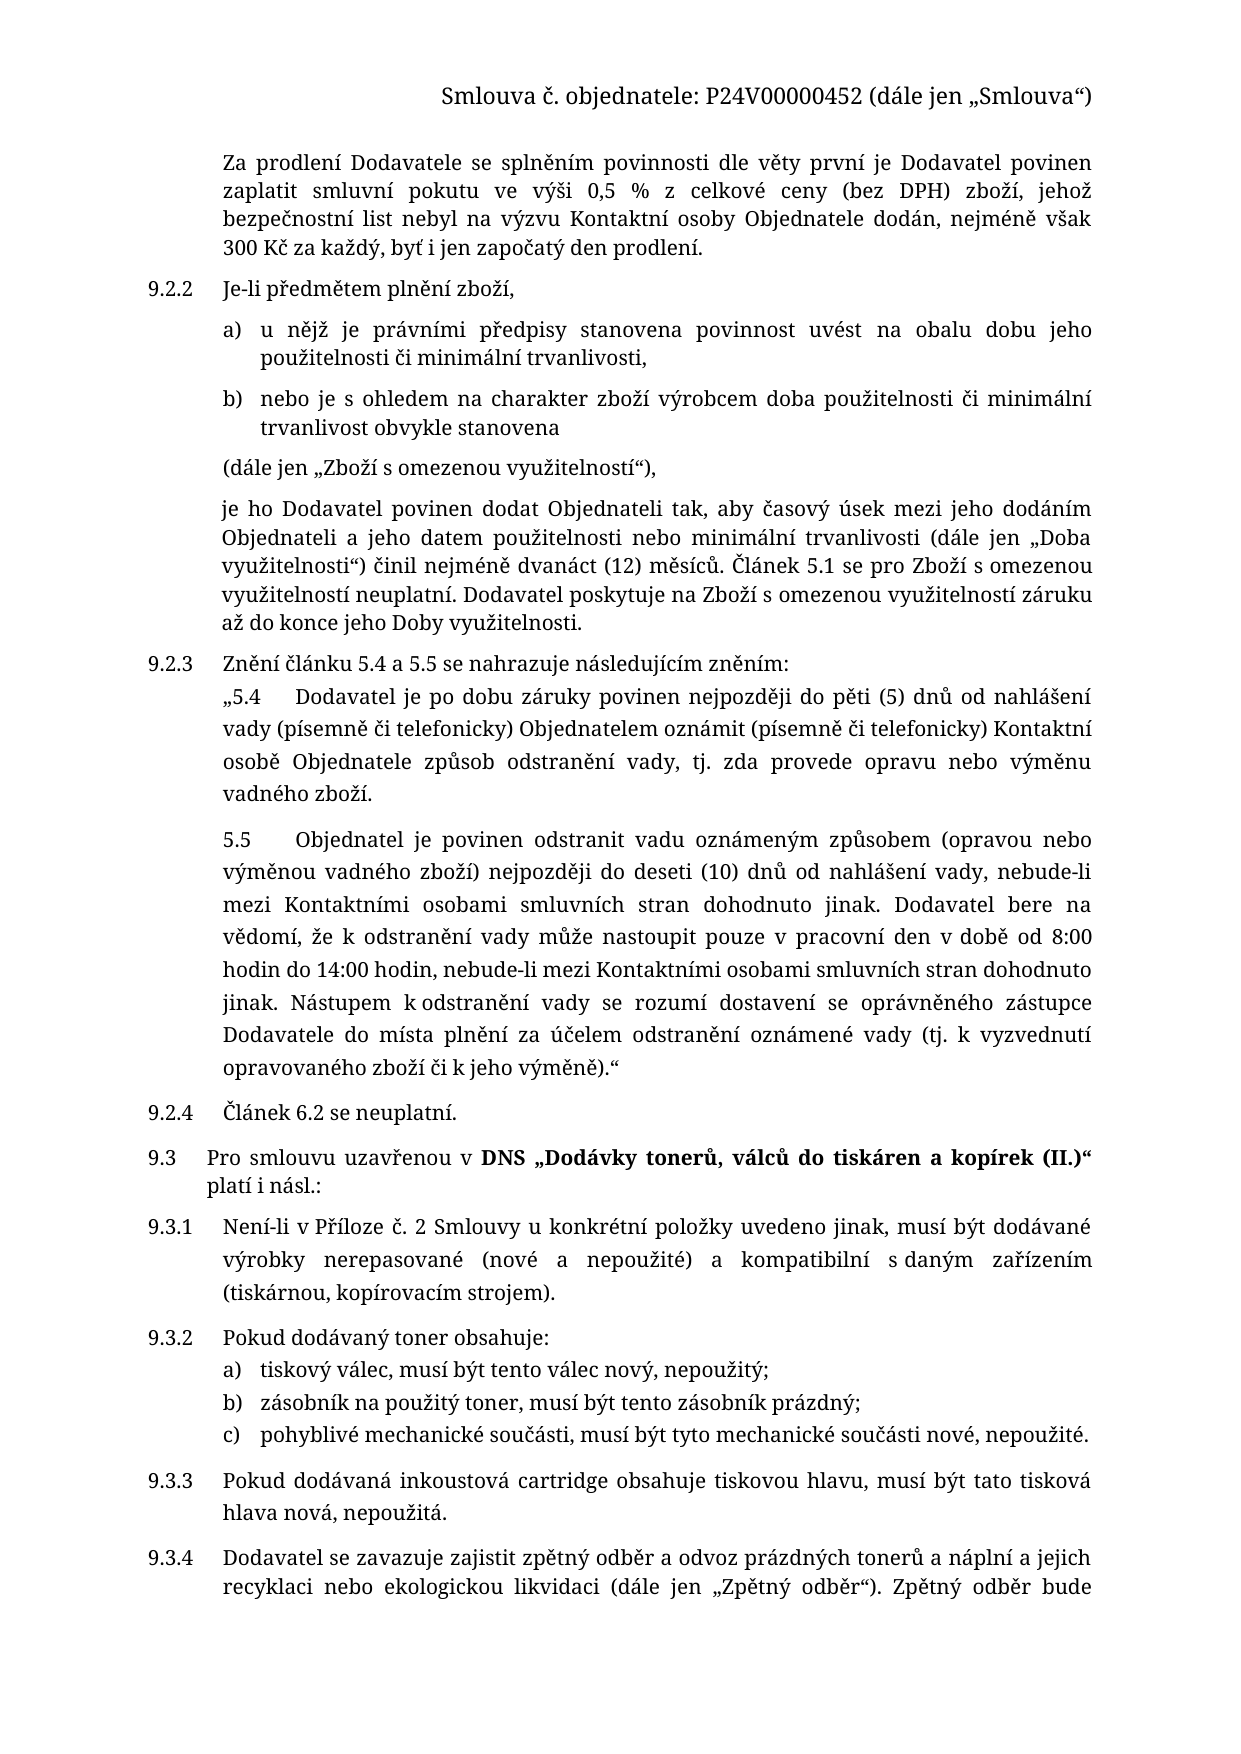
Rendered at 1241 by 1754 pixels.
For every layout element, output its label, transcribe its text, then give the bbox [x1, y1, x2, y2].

list u nějž je právními předpisy stanovena povinnost uvést na obalu dobu jeho použitelnosti či minimální trvanlivosti, [223, 315, 1093, 372]
list Je-li předmětem plnění zboží, [148, 274, 1093, 302]
list Není-li v Příloze č. 2 Smlouvy u konkrétní položky uvedeno jinak, musí být dodávané výrobky nerepasované (nové a nepoužité) a kompatibilní s daným zařízením (tiskárnou, kopírovacím strojem). [148, 1212, 1093, 1306]
list Článek 6.2 se neuplatní. [148, 1098, 1093, 1126]
list Znění článku 5.4 a 5.5 se nahrazuje následujícím zněním: [148, 649, 1093, 678]
list nebo je s ohledem na charakter zboží výrobcem doba použitelnosti či minimální trvanlivost obvykle stanovena [223, 384, 1093, 441]
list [148, 148, 1093, 261]
text je ho Dodavatel povinen dodat Objednateli tak, aby časový úsek mezi jeho dodáním Objednateli a jeho datem použitelnosti nebo minimální trvanlivosti (dále jen „Doba využitelnosti“) činil nejméně dvanáct (12) měsíců. Článek 5.1 se pro Zboží s omezenou využitelností neuplatní. Dodavatel poskytuje na Zboží s omezenou využitelností záruku až do konce jeho Doby využitelnosti. [221, 494, 1093, 637]
list 5.5 Objednatel je povinen odstranit vadu oznámeným způsobem (opravou nebo výměnou vadného zboží) nejpozději do deseti (10) dnů od nahlášení vady, nebude-li mezi Kontaktními osobami smluvních stran dohodnuto jinak. Dodavatel bere na vědomí, že k odstranění vady může nastoupit pouze v pracovní den v době od 8:00 hodin do 14:00 hodin, nebude-li mezi Kontaktními osobami smluvních stran dohodnuto jinak. Nástupem k odstranění vady se rozumí dostavení se oprávněného zástupce Dodavatele do místa plnění za účelem odstranění oznámené vady (tj. k vyzvednutí opravovaného zboží či k jeho výměně).“ [223, 825, 1093, 1081]
list „5.4 Dodavatel je po dobu záruky povinen nejpozději do pěti (5) dnů od nahlášení vady (písemně či telefonicky) Objednatelem oznámit (písemně či telefonicky) Kontaktní osobě Objednatele způsob odstranění vady, tj. zda provede opravu nebo výměnu vadného zboží. [223, 682, 1093, 808]
list pohyblivé mechanické součásti, musí být tyto mechanické součásti nové, nepoužité. [223, 1421, 1093, 1449]
list zásobník na použitý toner, musí být tento zásobník prázdný; [223, 1388, 1093, 1416]
list Pokud dodávaný toner obsahuje: [148, 1323, 1093, 1351]
list tiskový válec, musí být tento válec nový, nepoužitý; [223, 1355, 1093, 1384]
list Pro smlouvu uzavřenou v DNS „Dodávky tonerů, válců do tiskáren a kopírek (II.)“ platí i násl.: [148, 1143, 1093, 1200]
text (dále jen „Zboží s omezenou využitelností“), [223, 453, 1093, 482]
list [148, 1543, 1093, 1600]
list Pokud dodávaná inkoustová cartridge obsahuje tiskovou hlavu, musí být tato tisková hlava nová, nepoužitá. [148, 1466, 1093, 1527]
